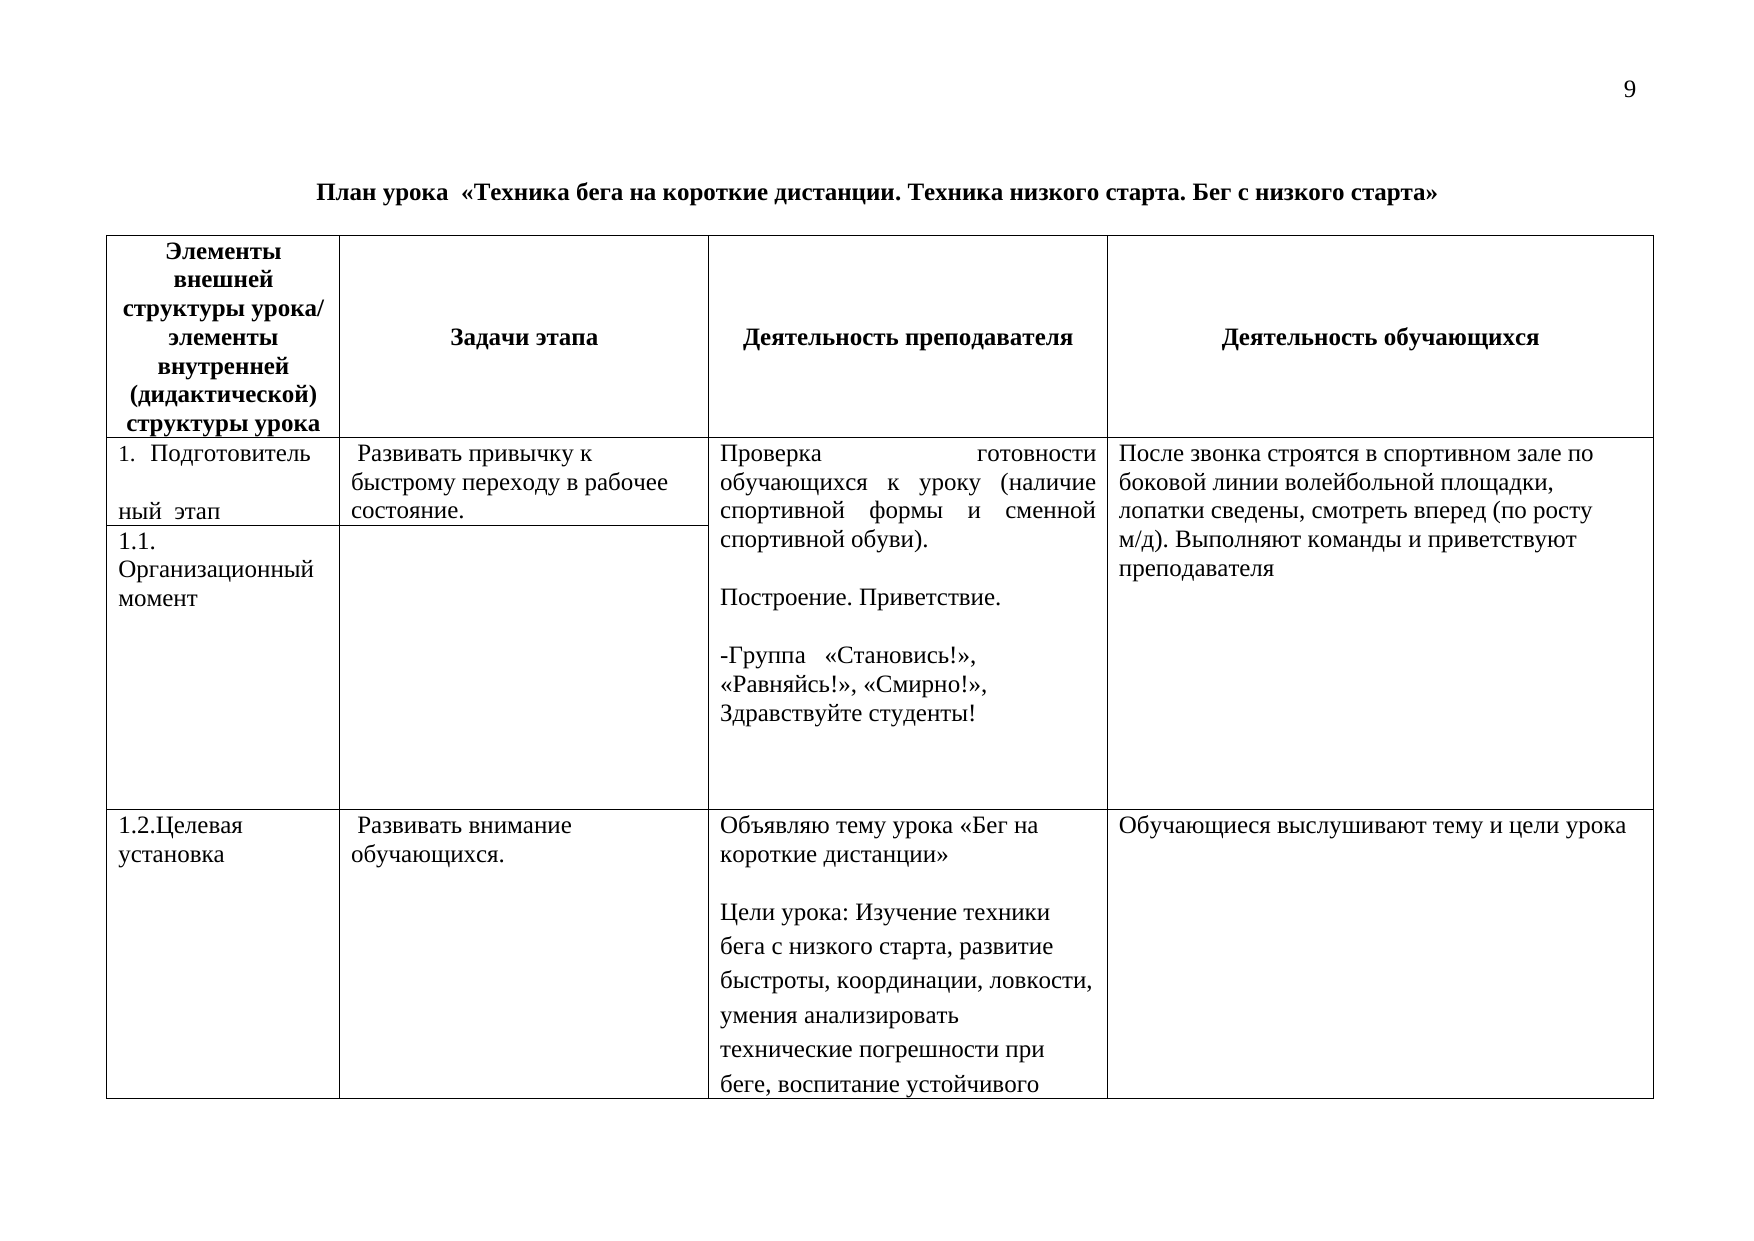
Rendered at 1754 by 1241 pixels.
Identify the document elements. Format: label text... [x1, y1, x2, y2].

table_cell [340, 810, 708, 1098]
table_header Элементы внешней структуры урока/ элементы внутренней (дидактической) структуры урока [107, 236, 339, 437]
table_cell [340, 526, 708, 809]
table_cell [709, 810, 1107, 1098]
table_cell Проверка готовности обучающихся к уроку (наличие спортивной формы и сменной спортивной обуви). Построение. Приветствие. -Группа «Становись!», «Равняйсь!», «Смирно!», Здравствуйте студенты! [709, 438, 1107, 809]
table_cell Подготовитель ный этап [107, 438, 339, 525]
text План урока «Техника бега на короткие дистанции. Техника низкого старта. Бег с низкого старта» [118, 177, 1636, 206]
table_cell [1108, 810, 1653, 1098]
table_cell Развивать привычку к быстрому переходу в рабочее состояние. [340, 438, 708, 525]
table_header Деятельность преподавателя [709, 236, 1107, 437]
table_cell 1.1. Организационный момент [107, 526, 339, 809]
table_header Задачи этапа [340, 236, 708, 437]
table_header Деятельность обучающихся [1108, 236, 1653, 437]
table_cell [107, 810, 339, 1098]
table_cell После звонка строятся в спортивном зале по боковой линии волейбольной площадки, лопатки сведены, смотреть вперед (по росту м/д). Выполняют команды и приветствуют преподавателя [1108, 438, 1653, 809]
